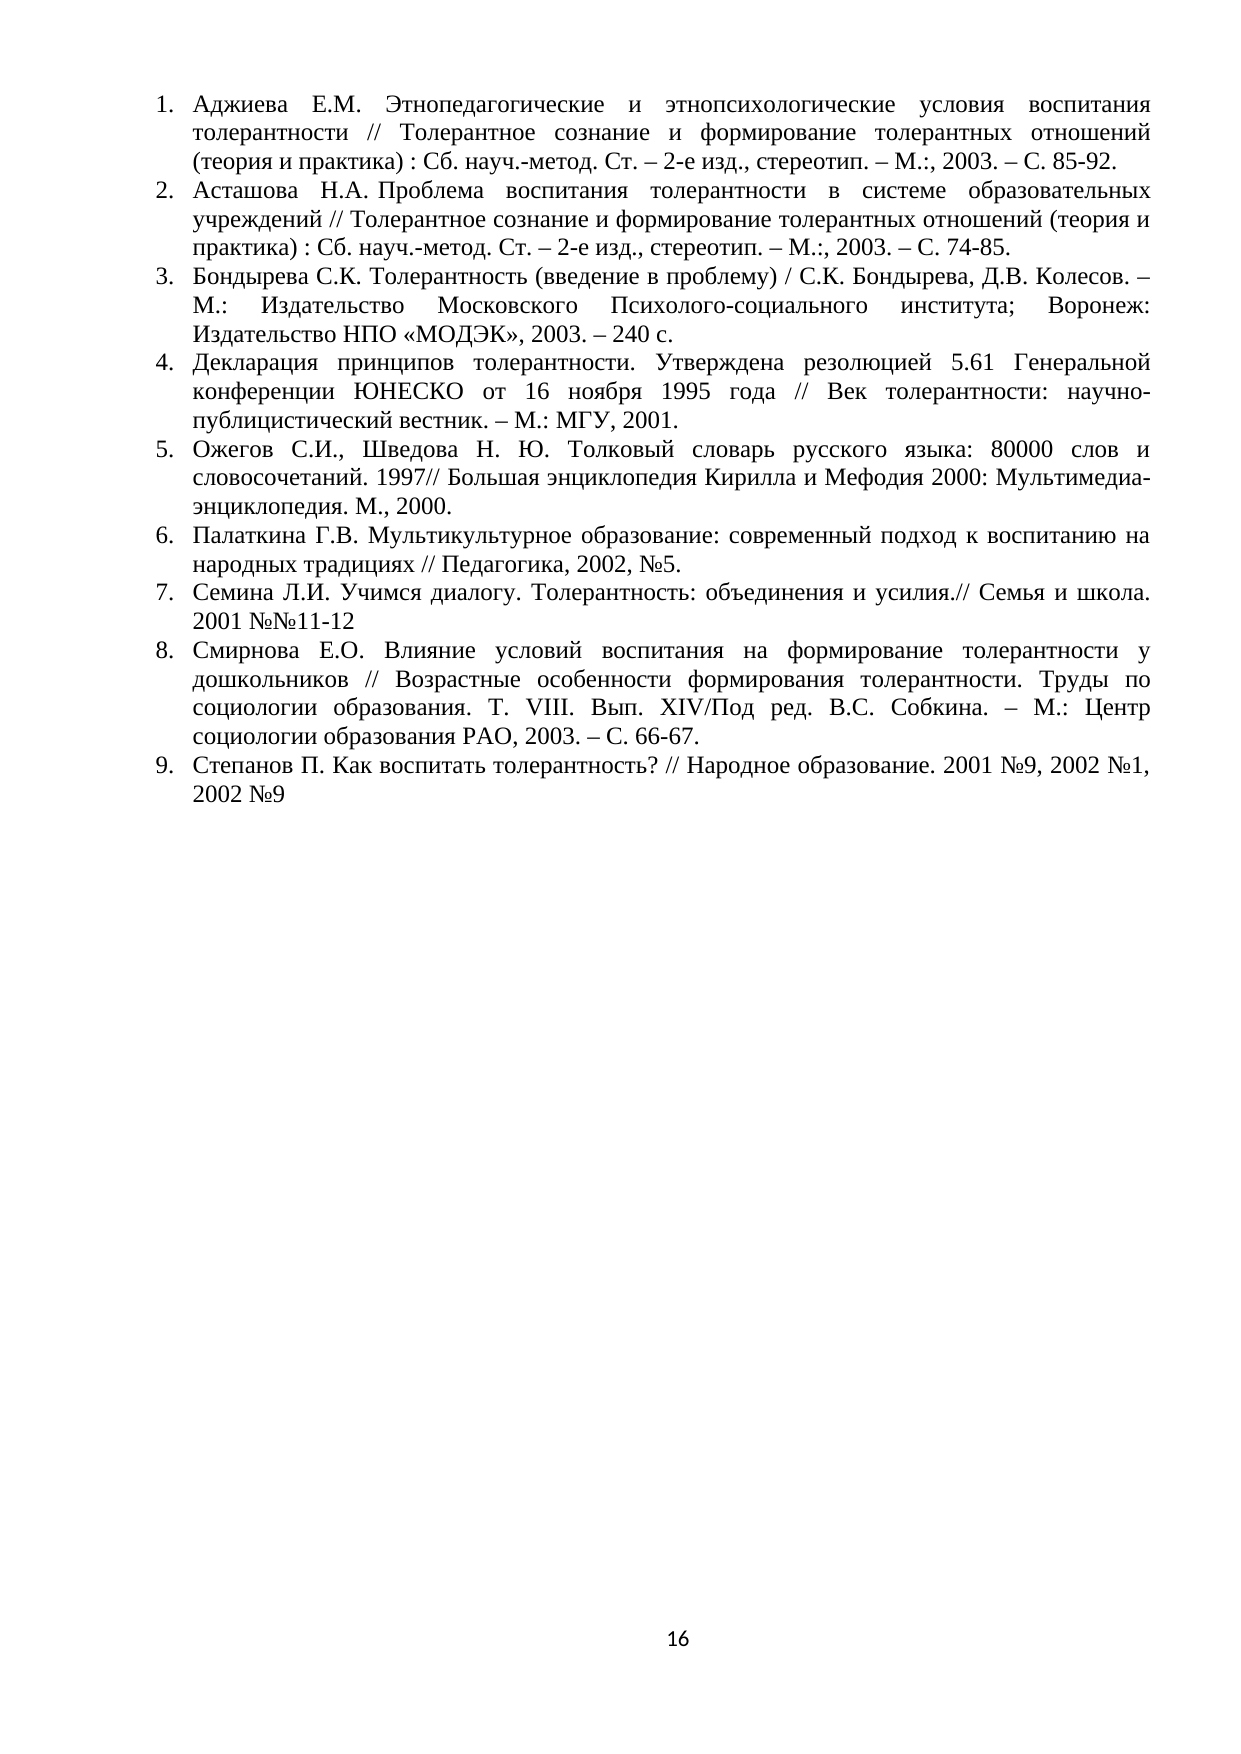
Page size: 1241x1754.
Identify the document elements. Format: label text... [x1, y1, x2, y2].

list Декларация принципов толерантности. Утверждена резолюцией 5.61 Генеральной конференции ЮНЕСКО от 16 ноября 1995 года // Век толерантности: научно-публицистический вестник. – М.: МГУ, 2001. [155, 347, 1152, 434]
list Ожегов С.И., Шведова Н. Ю. Толковый словарь русского языка: 80000 слов и словосочетаний. 1997// Большая энциклопедия Кирилла и Мефодия 2000: Мультимедиа-энциклопедия. М., 2000. [155, 434, 1152, 520]
list Семина Л.И. Учимся диалогу. Толерантность: объединения и усилия.// Семья и школа. 2001 №№11-12 [155, 577, 1152, 635]
list Палаткина Г.В. Мультикультурное образование: современный подход к воспитанию на народных традициях // Педагогика, 2002, №5. [155, 520, 1152, 577]
list Степанов П. Как воспитать толерантность? // Народное образование. 2001 №9, 2002 №1, 2002 №9 [155, 750, 1152, 807]
list Асташова Н.А. Проблема воспитания толерантности в системе образовательных учреждений // Толерантное сознание и формирование толерантных отношений (теория и практика) : Сб. науч.-метод. Ст. – 2-е изд., стереотип. – М.:, 2003. – С. 74-85. [155, 175, 1152, 261]
list Смирнова Е.О. Влияние условий воспитания на формирование толерантности у дошкольников // Возрастные особенности формирования толерантности. Труды по социологии образования. Т. VIII. Вып. XIV/Под ред. В.С. Собкина. – М.: Центр социологии образования РАО, 2003. – С. 66-67. [155, 635, 1152, 750]
list Аджиева Е.М. Этнопедагогические и этнопсихологические условия воспитания толерантности // Толерантное сознание и формирование толерантных отношений (теория и практика) : Сб. науч.-метод. Ст. – 2-е изд., стереотип. – М.:, 2003. – С. 85-92. [155, 89, 1152, 175]
list Бондырева С.К. Толерантность (введение в проблему) / С.К. Бондырева, Д.В. Колесов. – М.: Издательство Московского Психолого-социального института; Воронеж: Издательство НПО «МОДЭК», 2003. – 240 с. [155, 261, 1152, 347]
